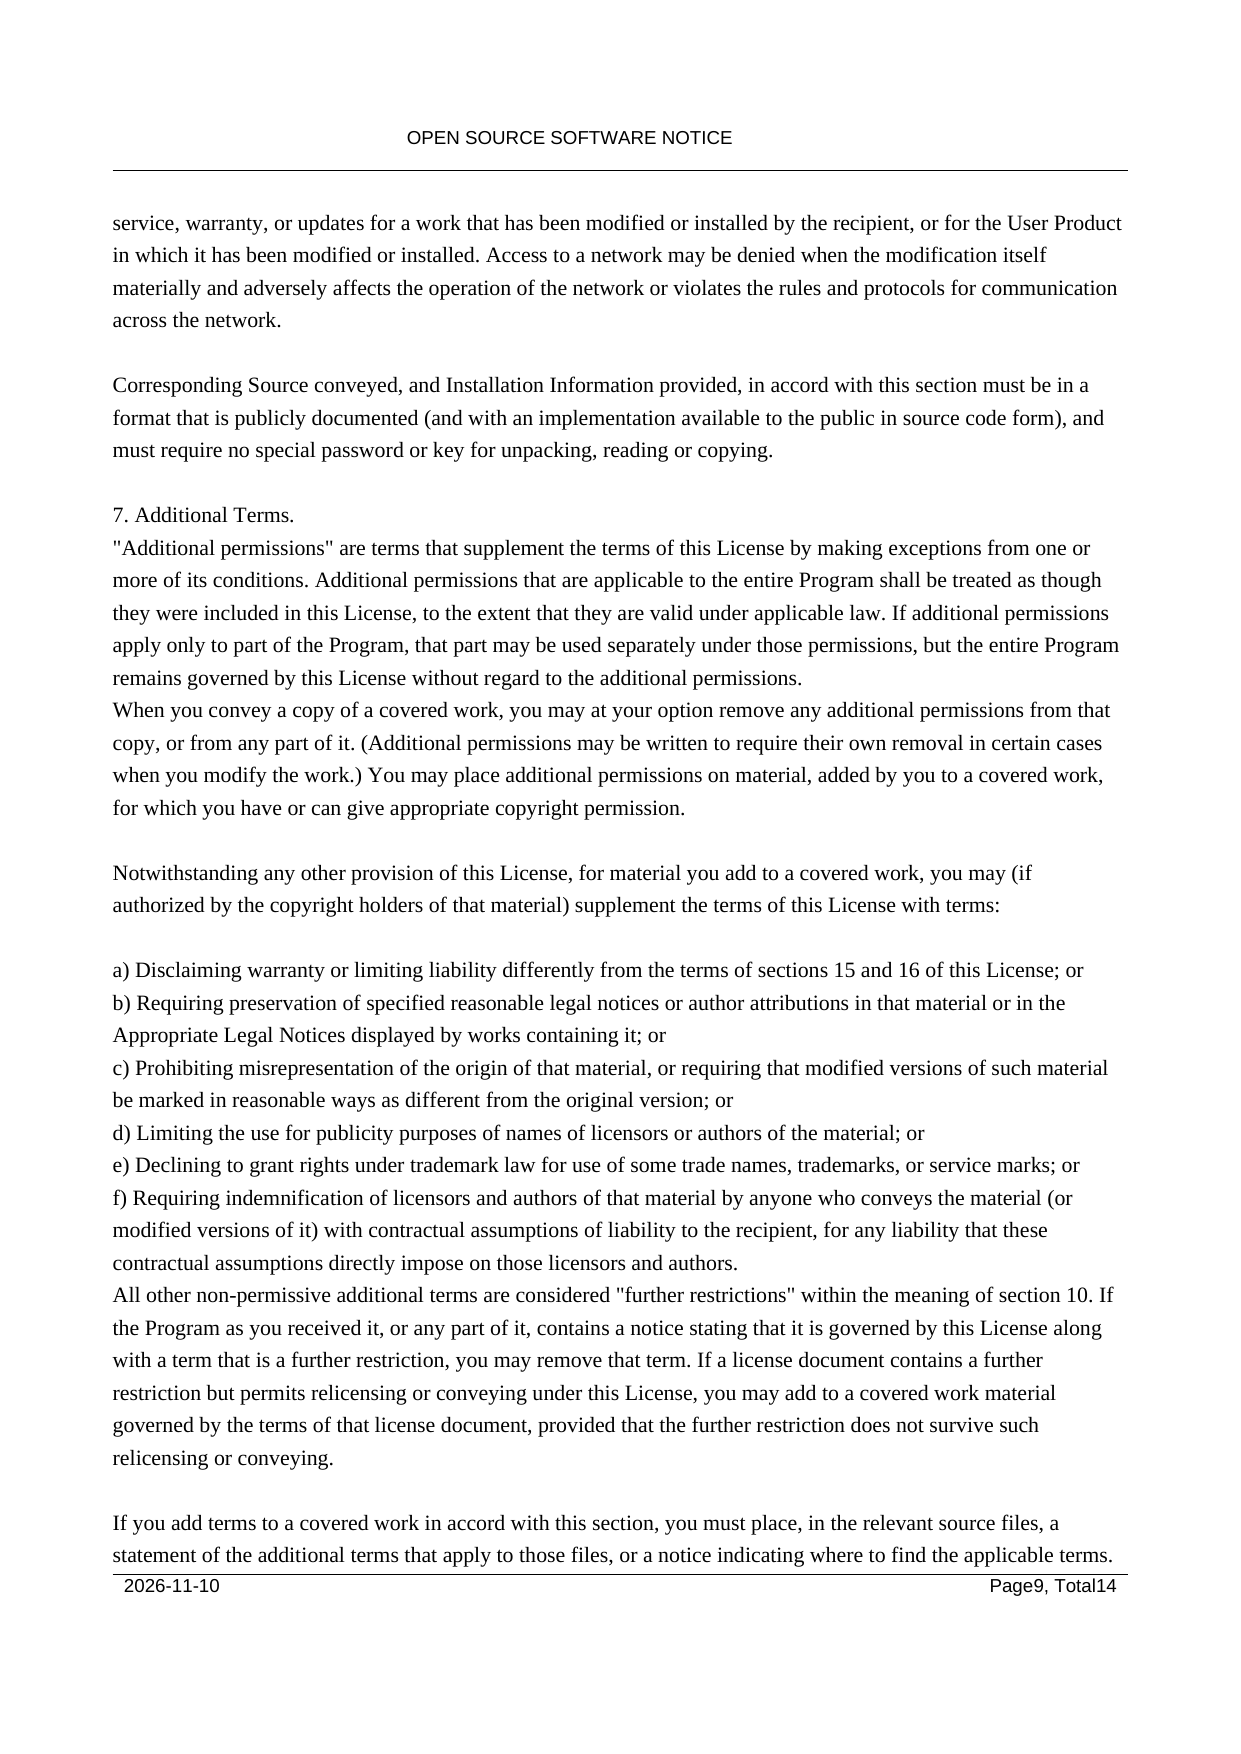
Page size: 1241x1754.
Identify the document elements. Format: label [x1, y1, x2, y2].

text [112, 206, 1128, 1571]
